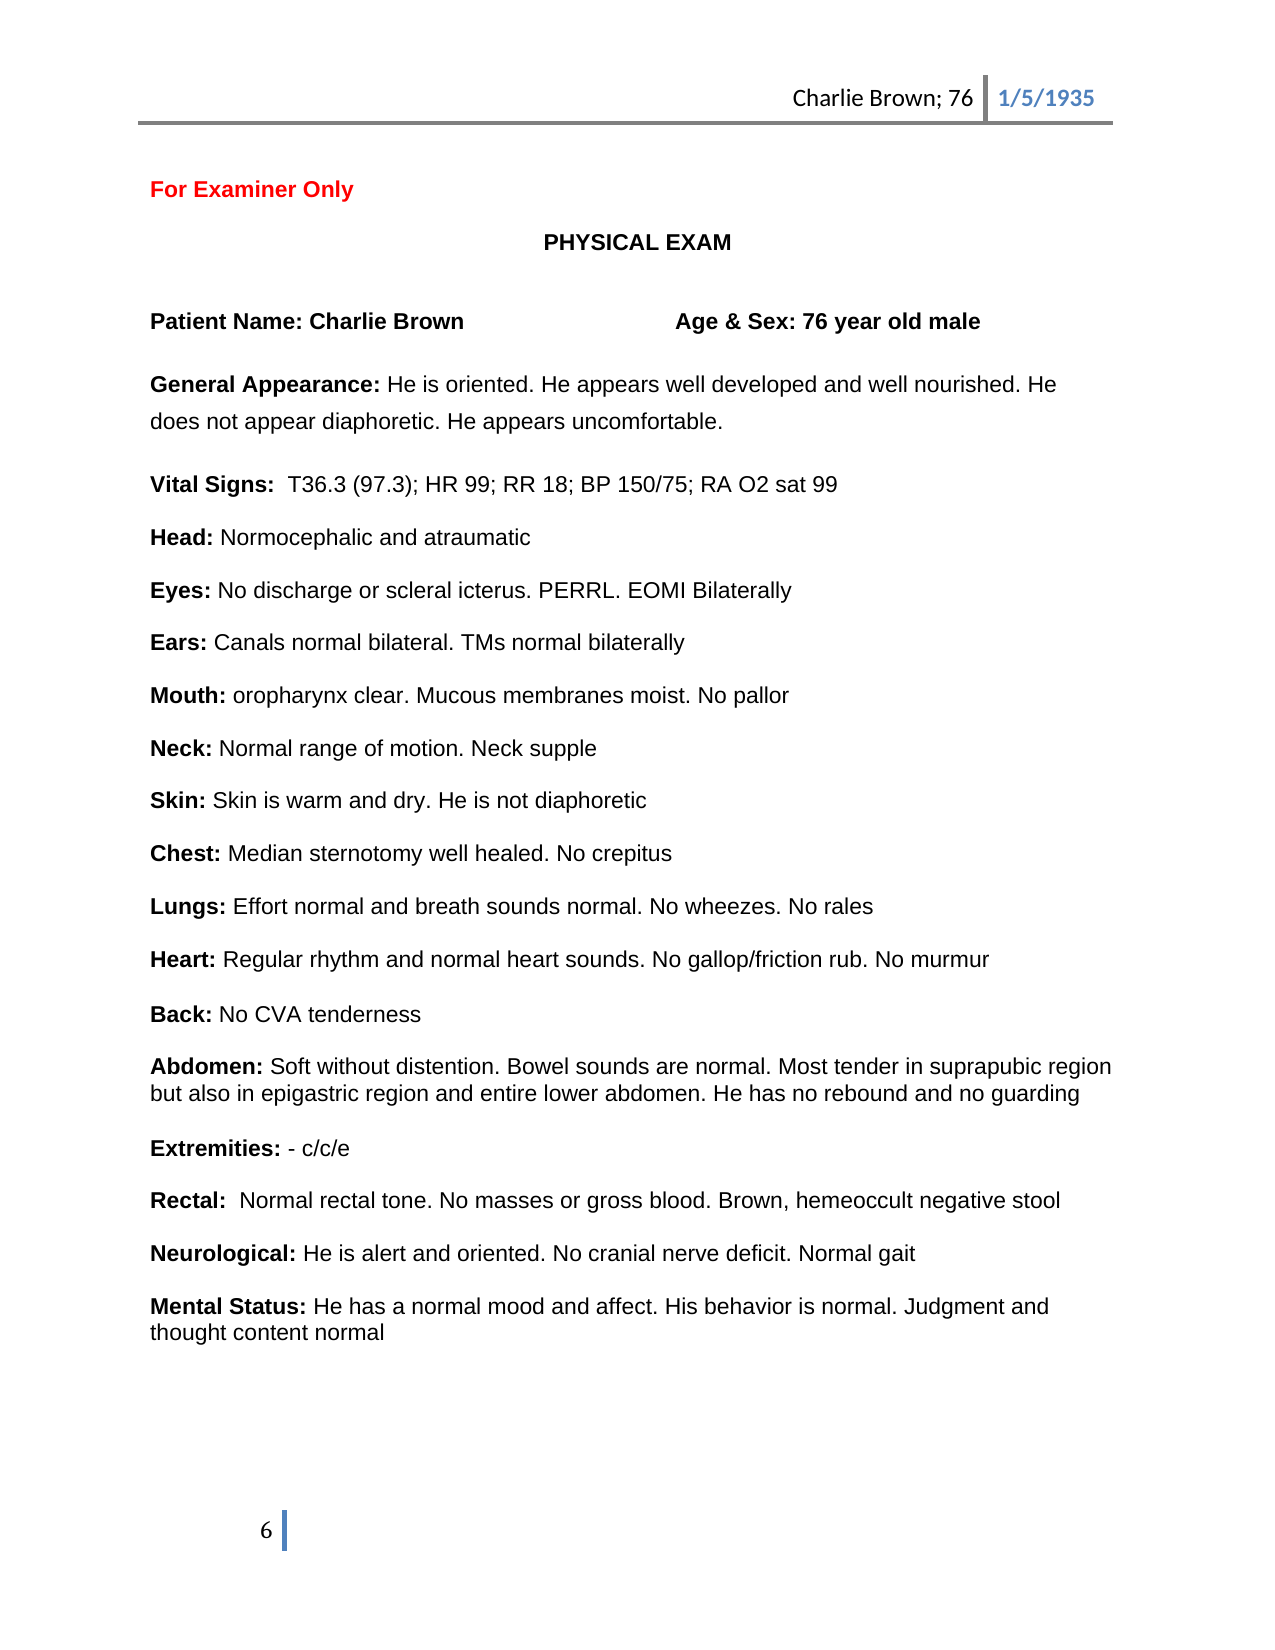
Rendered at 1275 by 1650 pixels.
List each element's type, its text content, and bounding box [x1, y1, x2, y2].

text Chest: Median sternotomy well healed. No crepitus [150, 840, 1125, 866]
text PHYSICAL EXAM [150, 229, 1125, 255]
text Neurological: He is alert and oriented. No cranial nerve deficit. Normal gait [150, 1240, 1125, 1267]
text Head: Normocephalic and atraumatic [150, 524, 1125, 550]
text Ears: Canals normal bilateral. TMs normal bilaterally [150, 629, 1125, 656]
text Abdomen: Soft without distention. Bowel sounds are normal. Most tender in suprapubic region but also in epigastric region and entire lower abdomen. He has no rebound and no guarding [150, 1053, 1125, 1135]
text Heart: Regular rhythm and normal heart sounds. No gallop/friction rub. No murmur [150, 946, 1125, 1001]
text Skin: Skin is warm and dry. He is not diaphoretic [150, 787, 1125, 814]
text Neck: Normal range of motion. Neck supple [150, 735, 1125, 761]
text Back: No CVA tenderness [150, 1001, 1125, 1027]
text Mental Status: He has a normal mood and affect. His behavior is normal. Judgment and thought content normal [150, 1293, 1125, 1346]
text Rectal: Normal rectal tone. No masses or gross blood. Brown, hemeoccult negative stool [150, 1187, 1125, 1214]
text Mouth: oropharynx clear. Mucous membranes moist. No pallor [150, 682, 1125, 708]
text does not appear diaphoretic. He appears uncomfortable. [150, 408, 1125, 434]
text Extremities: - c/c/e [150, 1135, 1125, 1161]
text Vital Signs: T36.3 (97.3); HR 99; RR 18; BP 150/75; RA O2 sat 99 [150, 471, 1125, 497]
text Lungs: Effort normal and breath sounds normal. No wheezes. No rales [150, 893, 1125, 919]
text Eyes: No discharge or scleral icterus. PERRL. EOMI Bilaterally [150, 577, 1125, 603]
text For Examiner Only [150, 176, 1125, 203]
text Patient Name: Charlie Brown Age & Sex: 76 year old male [150, 308, 1125, 334]
text General Appearance: He is oriented. He appears well developed and well nourished. He [150, 371, 1125, 398]
